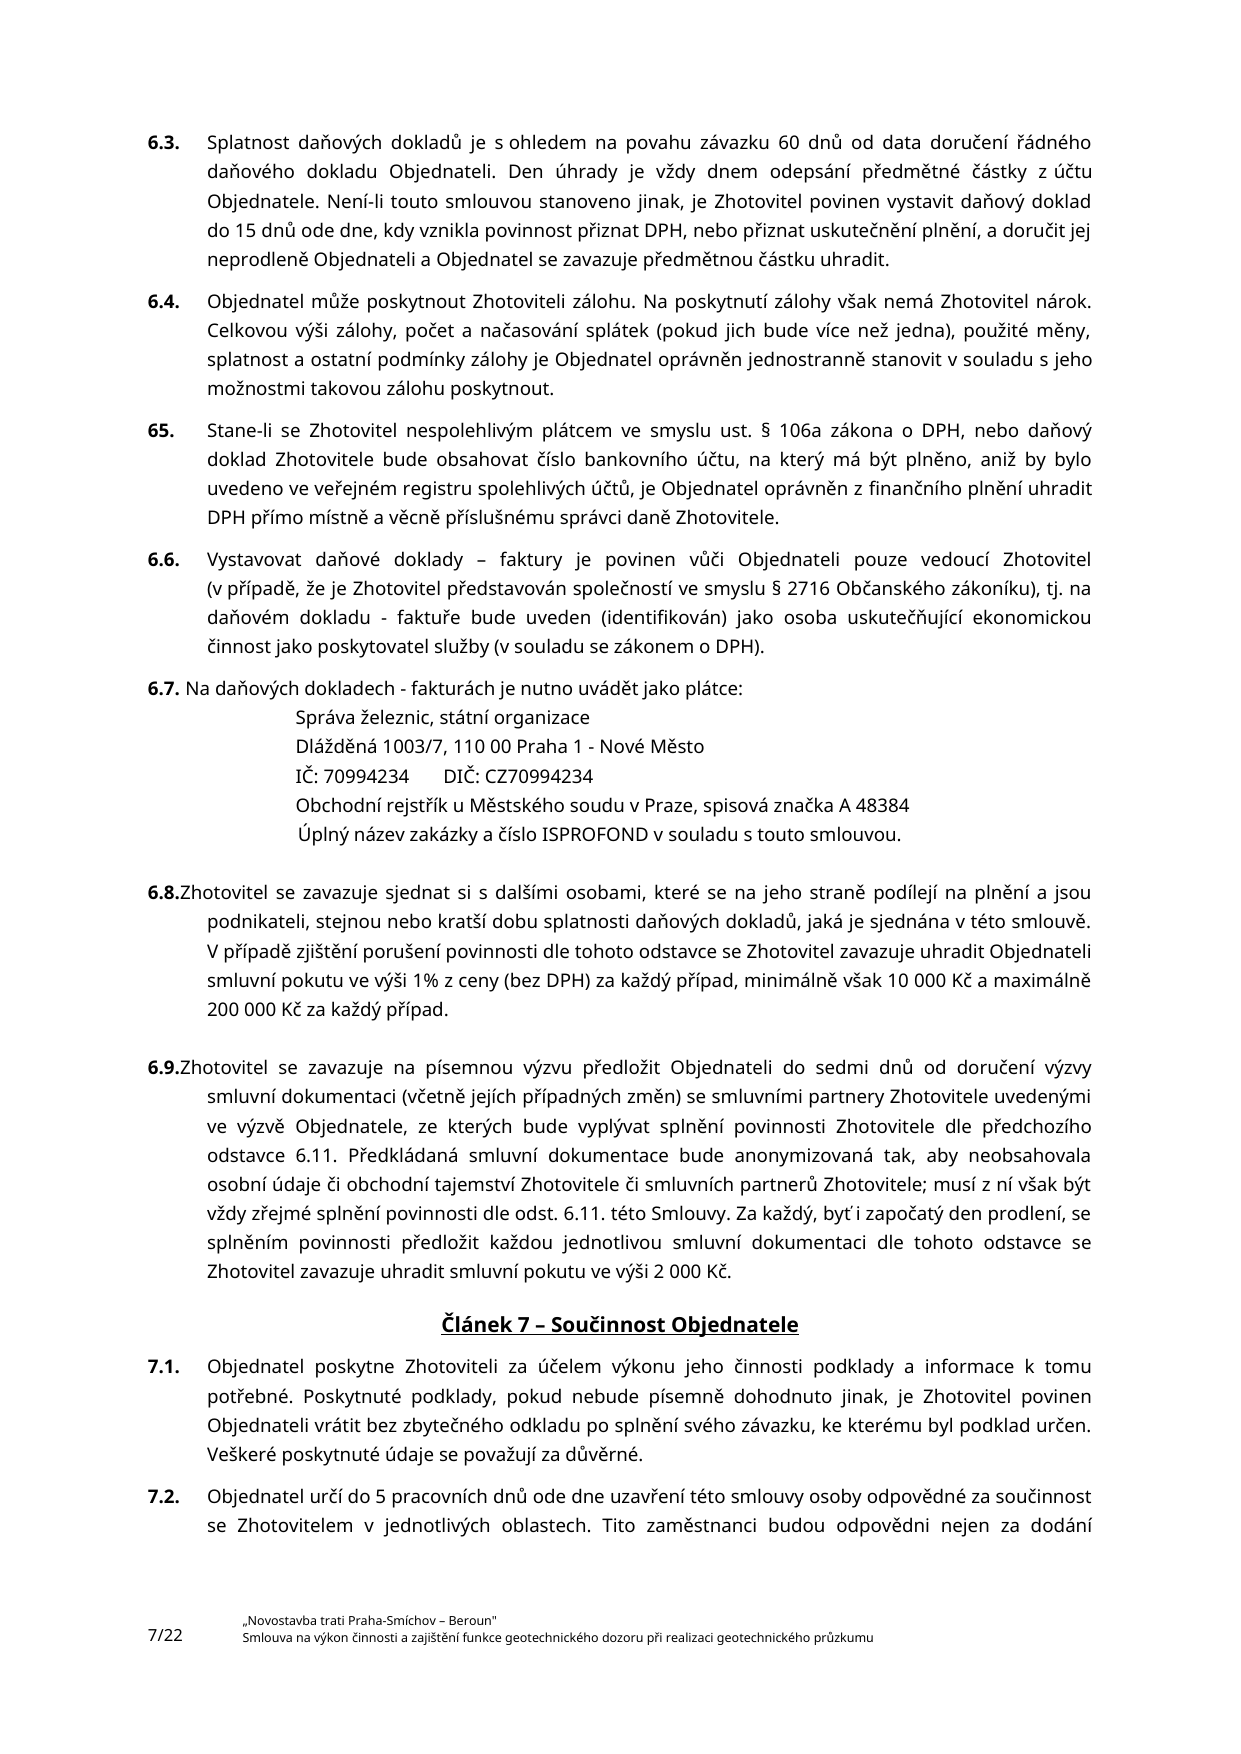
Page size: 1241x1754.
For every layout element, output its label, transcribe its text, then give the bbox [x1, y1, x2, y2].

text 6.4. Objednatel může poskytnout Zhotoviteli zálohu. Na poskytnutí zálohy však nemá Zhotovitel nárok. Celkovou výši zálohy, počet a načasování splátek (pokud jich bude více než jedna), použité měny, splatnost a ostatní podmínky zálohy je Objednatel oprávněn jednostranně stanovit v souladu s jeho možnostmi takovou zálohu poskytnout. [148, 285, 1092, 401]
text Dlážděná 1003/7, 110 00 Praha 1 - Nové Město [148, 731, 1092, 760]
subtitle Článek 7 – Součinnost Objednatele [148, 1310, 1092, 1338]
text 6.9.Zhotovitel se zavazuje na písemnou výzvu předložit Objednateli do sedmi dnů od doručení výzvy smluvní dokumentaci (včetně jejích případných změn) se smluvními partnery Zhotovitele uvedenými ve výzvě Objednatele, ze kterých bude vyplývat splnění povinnosti Zhotovitele dle předchozího odstavce 6.11. Předkládaná smluvní dokumentace bude anonymizovaná tak, aby neobsahovala osobní údaje či obchodní tajemství Zhotovitele či smluvních partnerů Zhotovitele; musí z ní však být vždy zřejmé splnění povinnosti dle odst. 6.11. této Smlouvy. Za každý, byť i započatý den prodlení, se splněním povinnosti předložit každou jednotlivou smluvní dokumentaci dle tohoto odstavce se Zhotovitel zavazuje uhradit smluvní pokutu ve výši 2 000 Kč. [148, 1051, 1092, 1285]
text 6.3. Splatnost daňových dokladů je s ohledem na povahu závazku 60 dnů od data doručení řádného daňového dokladu Objednateli. Den úhrady je vždy dnem odepsání předmětné částky z účtu Objednatele. Není-li touto smlouvou stanoveno jinak, je Zhotovitel povinen vystavit daňový doklad do 15 dnů ode dne, kdy vznikla povinnost přiznat DPH, nebo přiznat uskutečnění plnění, a doručit jej neprodleně Objednateli a Objednatel se zavazuje předmětnou částku uhradit. [148, 126, 1092, 272]
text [148, 1480, 1092, 1538]
text 7.1. Objednatel poskytne Zhotoviteli za účelem výkonu jeho činnosti podklady a informace k tomu potřebné. Poskytnuté podklady, pokud nebude písemně dohodnuto jinak, je Zhotovitel povinen Objednateli vrátit bez zbytečného odkladu po splnění svého závazku, ke kterému byl podklad určen. Veškeré poskytnuté údaje se považují za důvěrné. [148, 1351, 1092, 1467]
text IČ: 70994234 DIČ: CZ70994234 [148, 760, 1092, 789]
text 6.6. Vystavovat daňové doklady – faktury je povinen vůči Objednateli pouze vedoucí Zhotovitel (v případě, že je Zhotovitel představován společností ve smyslu § 2716 Občanského zákoníku), tj. na daňovém dokladu - faktuře bude uveden (identifikován) jako osoba uskutečňující ekonomickou činnost jako poskytovatel služby (v souladu se zákonem o DPH). [148, 543, 1092, 660]
text 6.8.Zhotovitel se zavazuje sjednat si s dalšími osobami, které se na jeho straně podílejí na plnění a jsou podnikateli, stejnou nebo kratší dobu splatnosti daňových dokladů, jaká je sjednána v této smlouvě. V případě zjištění porušení povinnosti dle tohoto odstavce se Zhotovitel zavazuje uhradit Objednateli smluvní pokutu ve výši 1% z ceny (bez DPH) za každý případ, minimálně však 10 000 Kč a maximálně 200 000 Kč za každý případ. [148, 876, 1092, 1022]
text 6.7. Na daňových dokladech - fakturách je nutno uvádět jako plátce: [148, 672, 1092, 701]
text Úplný název zakázky a číslo ISPROFOND v souladu s touto smlouvou. [148, 818, 1092, 847]
text 65. Stane-li se Zhotovitel nespolehlivým plátcem ve smyslu ust. § 106a zákona o DPH, nebo daňový doklad Zhotovitele bude obsahovat číslo bankovního účtu, na který má být plněno, aniž by bylo uvedeno ve veřejném registru spolehlivých účtů, je Objednatel oprávněn z finančního plnění uhradit DPH přímo místně a věcně příslušnému správci daně Zhotovitele. [148, 414, 1092, 531]
text Obchodní rejstřík u Městského soudu v Praze, spisová značka A 48384 [148, 789, 1092, 818]
text Správa železnic, státní organizace [148, 701, 1092, 731]
